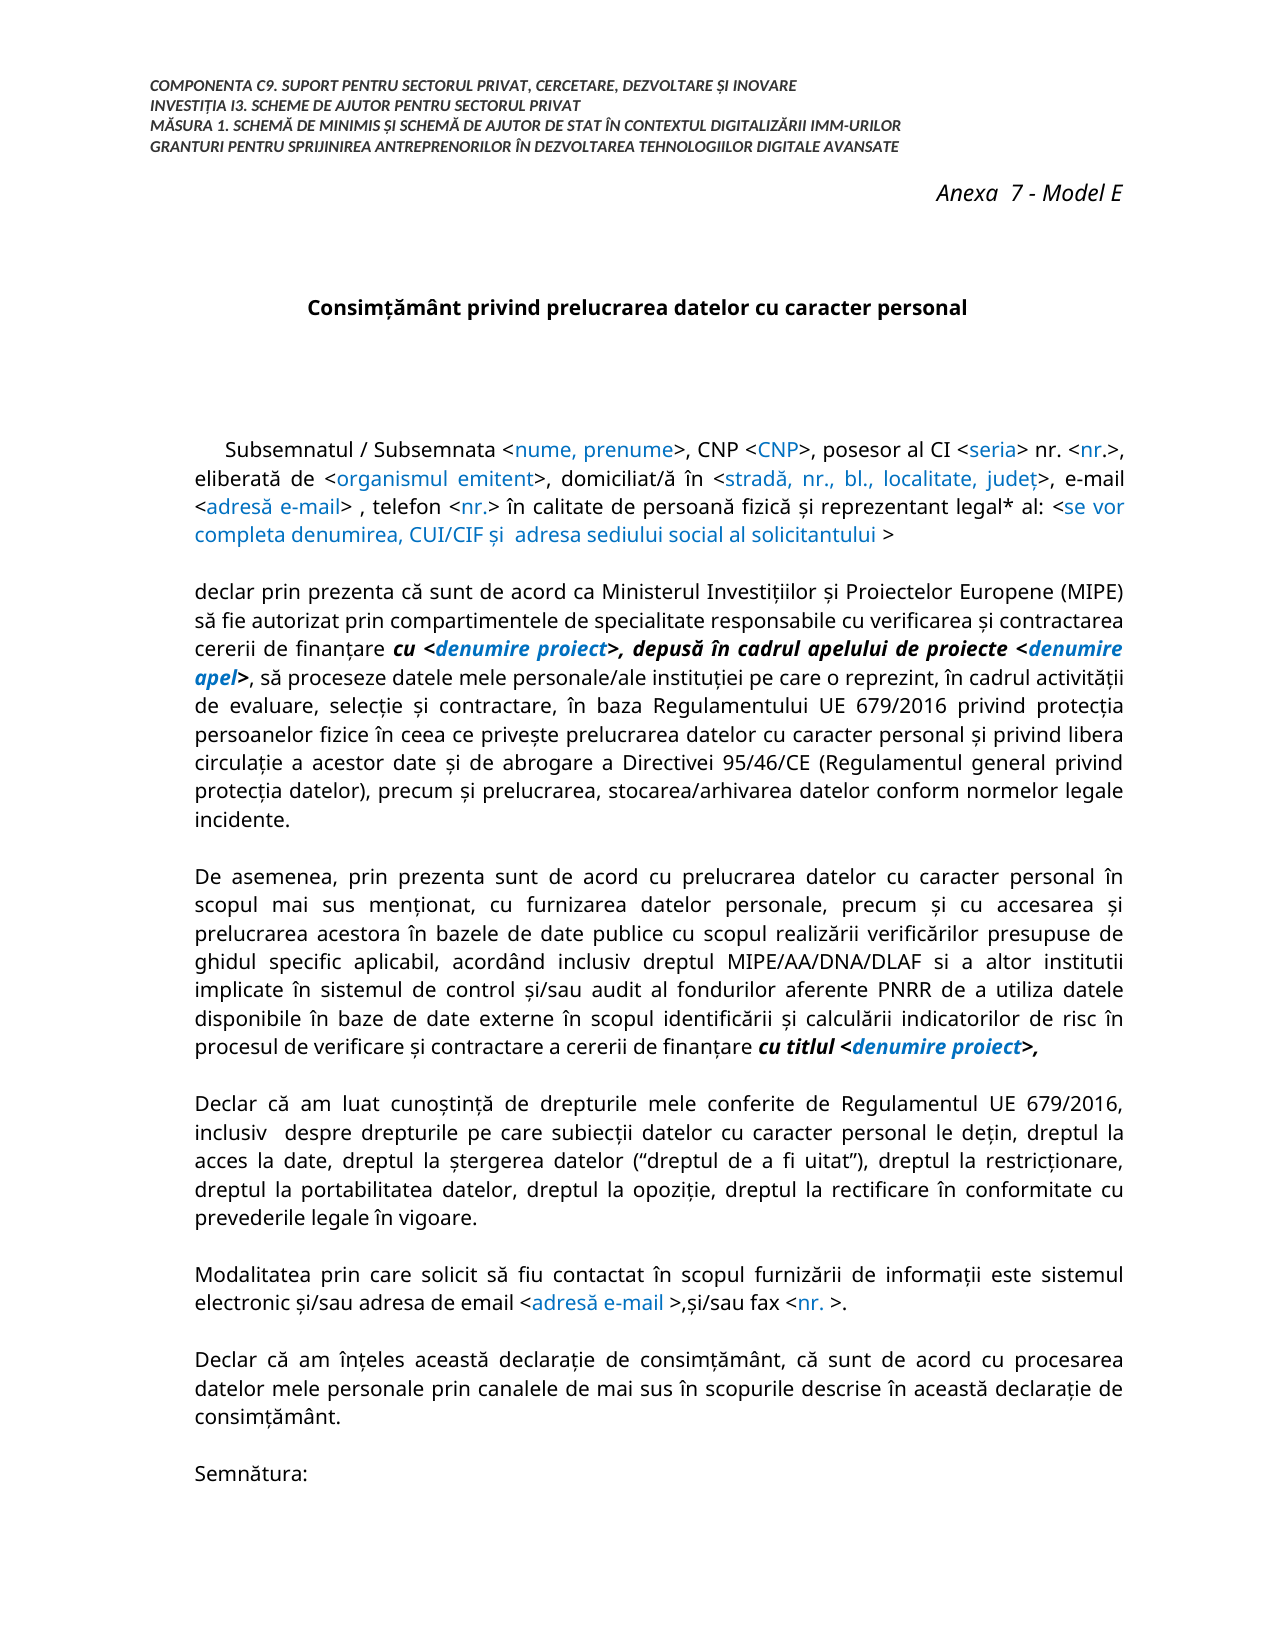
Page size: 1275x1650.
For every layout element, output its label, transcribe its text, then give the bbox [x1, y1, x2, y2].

text Declar că am înțeles această declarație de consimțământ, că sunt de acord cu procesarea datelor mele personale prin canalele de mai sus în scopurile descrise în această declarație de consimțământ. [194, 1345, 1125, 1431]
text Modalitatea prin care solicit să fiu contactat în scopul furnizării de informații este sistemul electronic și/sau adresa de email <adresă e-mail >,și/sau fax <nr. >. [194, 1260, 1125, 1317]
text Anexa 7 - Model E [150, 177, 1125, 208]
text De asemenea, prin prezenta sunt de acord cu prelucrarea datelor cu caracter personal în scopul mai sus menționat, cu furnizarea datelor personale, precum și cu accesarea și prelucrarea acestora în bazele de date publice cu scopul realizării verificărilor presupuse de ghidul specific aplicabil, acordând inclusiv dreptul MIPE/AA/DNA/DLAF si a altor institutii implicate în sistemul de control și/sau audit al fondurilor aferente PNRR de a utiliza datele disponibile în baze de date externe în scopul identificării și calculării indicatorilor de risc în procesul de verificare și contractare a cererii de finanțare cu titlul <denumire proiect>, [194, 862, 1125, 1061]
text Consimțământ privind prelucrarea datelor cu caracter personal [150, 293, 1125, 322]
text declar prin prezenta că sunt de acord ca Ministerul Investițiilor și Proiectelor Europene (MIPE) să fie autorizat prin compartimentele de specialitate responsabile cu verificarea și contractarea cererii de finanțare cu <denumire proiect>, depusă în cadrul apelului de proiecte <denumire apel>, să proceseze datele mele personale/ale instituției pe care o reprezint, în cadrul activității de evaluare, selecție și contractare, în baza Regulamentului UE 679/2016 privind protecția persoanelor fizice în ceea ce privește prelucrarea datelor cu caracter personal și privind libera circulație a acestor date și de abrogare a Directivei 95/46/CE (Regulamentul general privind protecția datelor), precum și prelucrarea, stocarea/arhivarea datelor conform normelor legale incidente. [194, 577, 1125, 833]
text Declar că am luat cunoștință de drepturile mele conferite de Regulamentul UE 679/2016, inclusiv despre drepturile pe care subiecţii datelor cu caracter personal le deţin, dreptul la acces la date, dreptul la ștergerea datelor (“dreptul de a fi uitat”), dreptul la restricționare, dreptul la portabilitatea datelor, dreptul la opoziție, dreptul la rectificare în conformitate cu prevederile legale în vigoare. [194, 1089, 1125, 1232]
text Subsemnatul / Subsemnata <nume, prenume>, CNP <CNP>, posesor al CI <seria> nr. <nr.>, eliberată de <organismul emitent>, domiciliat/ă în <stradă, nr., bl., localitate, județ>, e-mail <adresă e-mail> , telefon <nr.> în calitate de persoană fizică și reprezentant legal* al: <se vor completa denumirea, CUI/CIF și adresa sediului social al solicitantului > [194, 435, 1125, 549]
text Semnătura: [194, 1459, 1125, 1487]
